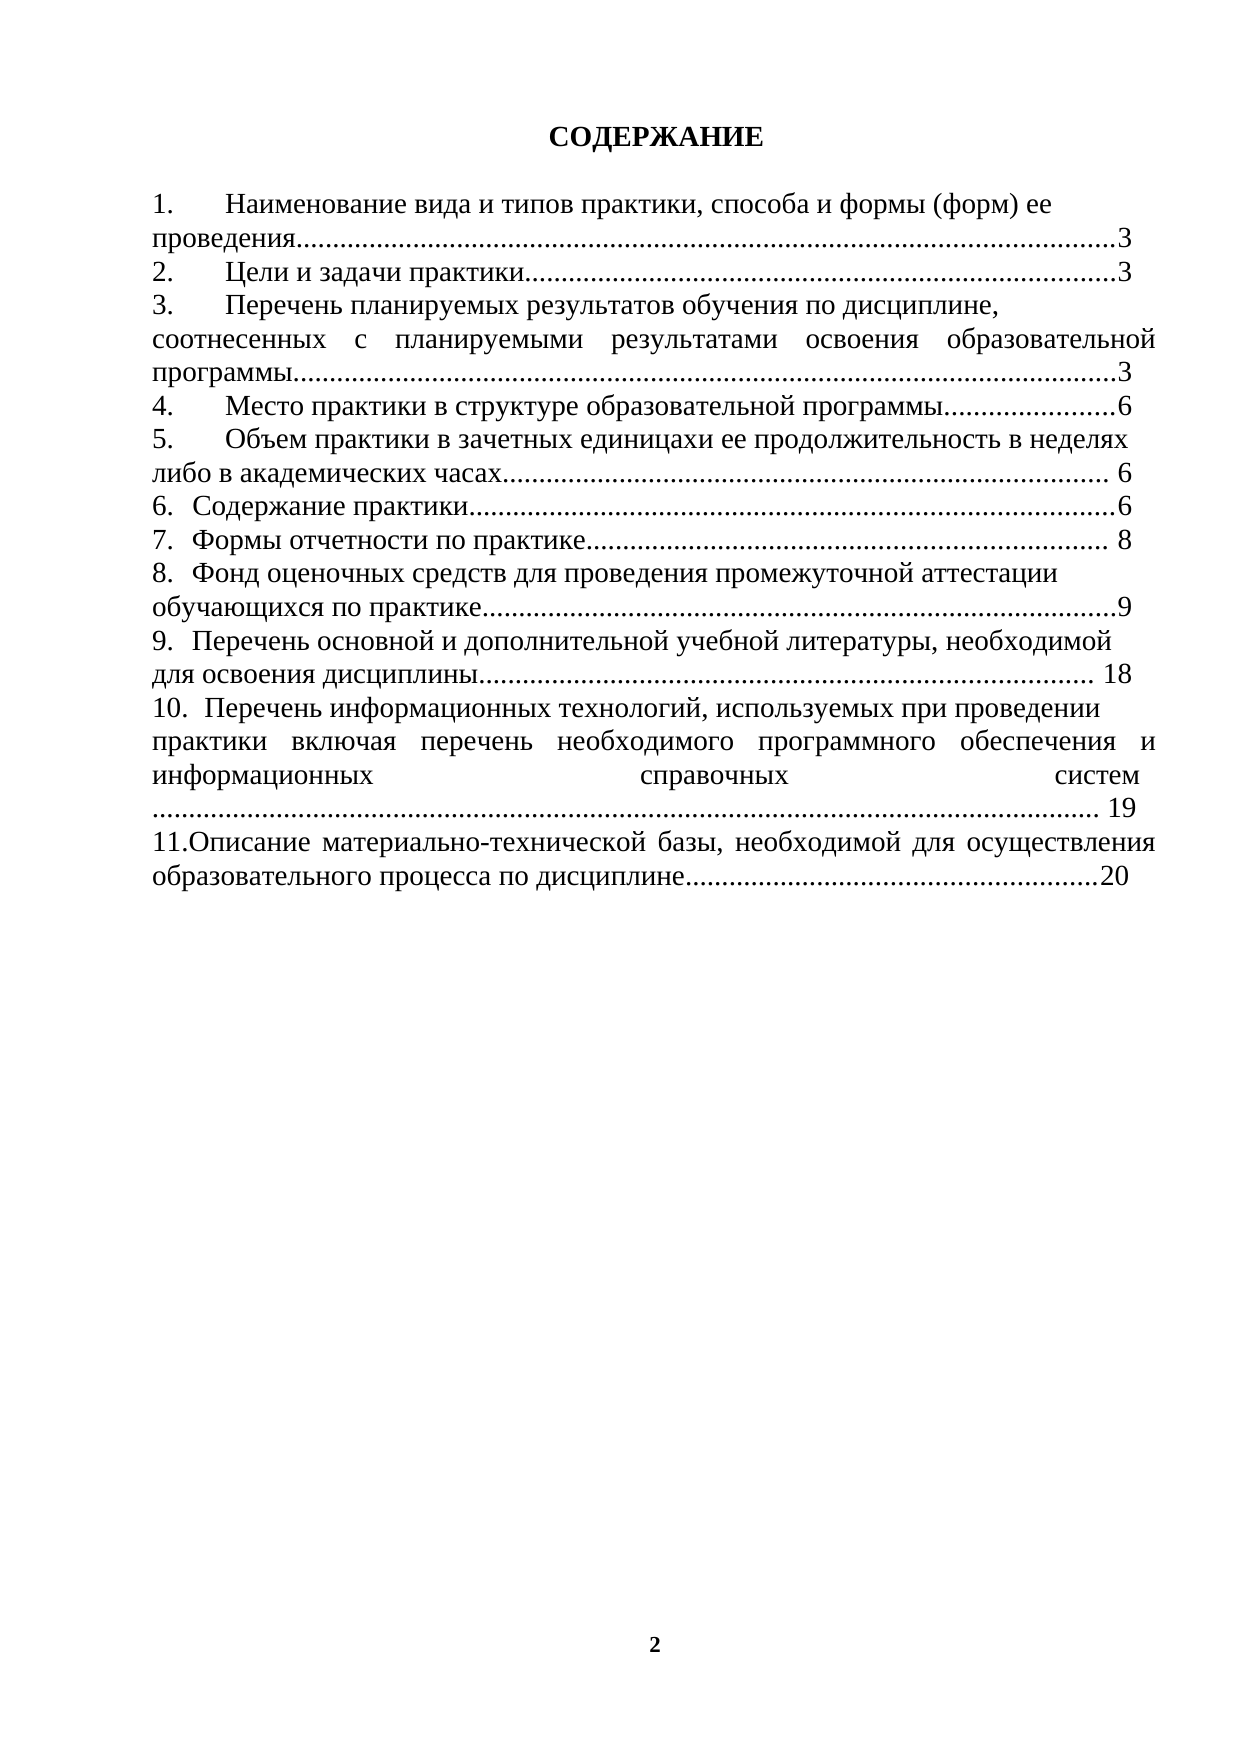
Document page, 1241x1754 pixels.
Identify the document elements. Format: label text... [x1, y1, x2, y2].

list Перечень основной и дополнительной учебной литературы, необходимой [152, 623, 1156, 657]
list Объем практики в зачетных единицах и ее продолжительность в неделях [152, 422, 1156, 455]
text соотнесенных с планируемыми результатами освоения образовательной программы 3 [152, 321, 1156, 388]
text проведения 3 [152, 221, 1156, 254]
text обучающихся по практике 9 [152, 589, 1156, 623]
list Место практики в структуре образовательной программы 6 [152, 388, 1156, 422]
list Содержание практики 6 [152, 489, 1156, 522]
text 19 [152, 791, 1156, 824]
text для освоения дисциплины 18 [152, 657, 1156, 690]
list Фонд оценочных средств для проведения промежуточной аттестации [152, 556, 1156, 589]
list Формы отчетности по практике 8 [152, 522, 1156, 556]
text СОДЕРЖАНИЕ [156, 120, 1156, 153]
text либо в академических часах 6 [152, 455, 1156, 489]
list Перечень планируемых результатов обучения по дисциплине, [152, 288, 1156, 321]
list Перечень информационных технологий, используемых при проведении [152, 690, 1156, 724]
list Цели и задачи практики 3 [152, 254, 1156, 288]
text практики включая перечень необходимого программного обеспечения и информационных справочных систем [152, 724, 1156, 791]
list Наименование вида и типов практики, способа и формы (форм) ее [152, 187, 1156, 221]
text 11.Описание материально-технической базы, необходимой для осуществления образовательного процесса по дисциплине 20 [152, 824, 1156, 892]
